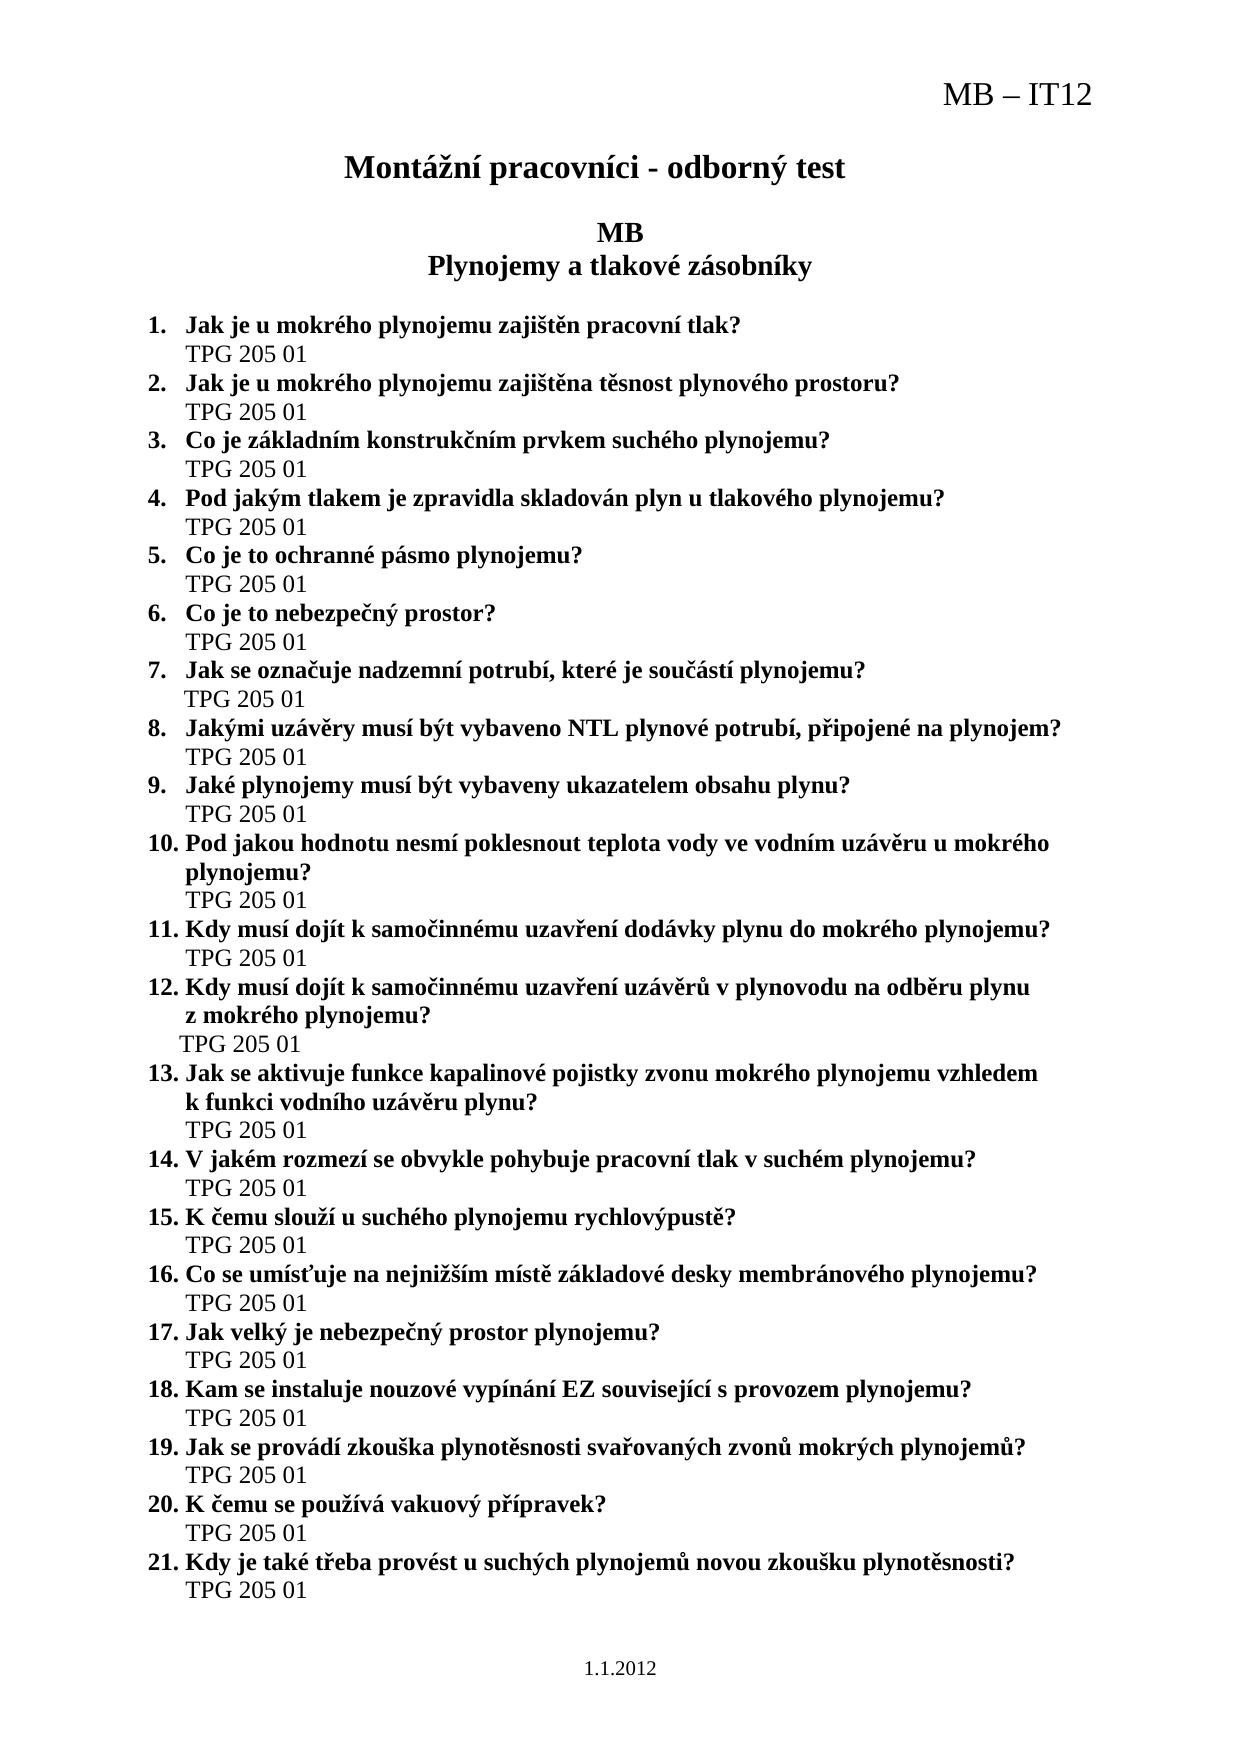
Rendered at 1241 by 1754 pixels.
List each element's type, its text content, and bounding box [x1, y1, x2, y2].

text TPG 205 01 [148, 886, 1092, 914]
list K čemu se používá vakuový přípravek? [148, 1489, 1092, 1518]
list V jakém rozmezí se obvykle pohybuje pracovní tlak v suchém plynojemu? [148, 1144, 1092, 1173]
list Kdy je také třeba provést u suchých plynojemů novou zkoušku plynotěsnosti? [148, 1547, 1092, 1576]
text TPG 205 01 [148, 943, 1092, 972]
list Jak se označuje nadzemní potrubí, které je součástí plynojemu? [148, 656, 1092, 684]
list Co je to ochranné pásmo plynojemu? [148, 541, 1092, 569]
text TPG 205 01 [148, 1173, 1092, 1202]
subtitle Pod jakým tlakem je zpravidla skladován plyn u tlakového plynojemu? [148, 483, 1092, 512]
list Jakými uzávěry musí být vybaveno NTL plynové potrubí, připojené na plynojem? [148, 713, 1092, 742]
text TPG 205 01 [148, 1346, 1092, 1374]
text TPG 205 01 [148, 1403, 1092, 1432]
text TPG 205 01 [148, 1116, 1092, 1144]
list Kdy musí dojít k samočinnému uzavření uzávěrů v plynovodu na odběru plynu z mokrého plynojemu? [148, 972, 1092, 1029]
text TPG 205 01 [148, 454, 1092, 483]
text TPG 205 01 [148, 627, 1092, 656]
subtitle Jak je u mokrého plynojemu zajištěna těsnost plynového prostoru? [148, 368, 1092, 397]
list Jaké plynojemy musí být vybaveny ukazatelem obsahu plynu? [148, 771, 1092, 799]
text TPG 205 01 [148, 684, 1092, 713]
list Jak se provádí zkouška plynotěsnosti svařovaných zvonů mokrých plynojemů? [148, 1432, 1092, 1461]
list Co je základním konstrukčním prvkem suchého plynojemu? [148, 426, 1033, 454]
list Co je to nebezpečný prostor? [148, 598, 1092, 627]
text TPG 205 01 [148, 1029, 1092, 1058]
list Kam se instaluje nouzové vypínání EZ související s provozem plynojemu? [148, 1374, 1092, 1403]
text TPG 205 01 [148, 339, 1092, 368]
subtitle MB [148, 215, 1092, 248]
text TPG 205 01 [148, 1576, 1092, 1604]
text TPG 205 01 [148, 1518, 1092, 1547]
text TPG 205 01 [148, 1231, 1092, 1259]
subtitle Plynojemy a tlakové zásobníky [148, 248, 1092, 282]
list Pod jakou hodnotu nesmí poklesnout teplota vody ve vodním uzávěru u mokrého plynojemu? [148, 828, 1092, 886]
list Kdy musí dojít k samočinnému uzavření dodávky plynu do mokrého plynojemu? [148, 914, 1092, 943]
list Co se umísťuje na nejnižším místě základové desky membránového plynojemu? [148, 1259, 1092, 1288]
subtitle Montážní pracovníci - odborný test [148, 148, 1033, 186]
text TPG 205 01 [148, 1288, 1092, 1317]
subtitle TPG 205 01 [148, 397, 1092, 426]
text TPG 205 01 [148, 512, 1092, 541]
text TPG 205 01 [148, 799, 1092, 828]
text TPG 205 01 [148, 742, 1092, 771]
text TPG 205 01 [148, 569, 1092, 598]
list Jak se aktivuje funkce kapalinové pojistky zvonu mokrého plynojemu vzhledem k funkci vodního uzávěru plynu? [148, 1058, 1092, 1116]
list K čemu slouží u suchého plynojemu rychlovýpustě? [148, 1202, 1092, 1231]
list Jak je u mokrého plynojemu zajištěn pracovní tlak? [148, 311, 1092, 339]
text TPG 205 01 [148, 1461, 1092, 1489]
list Jak velký je nebezpečný prostor plynojemu? [148, 1317, 1092, 1346]
